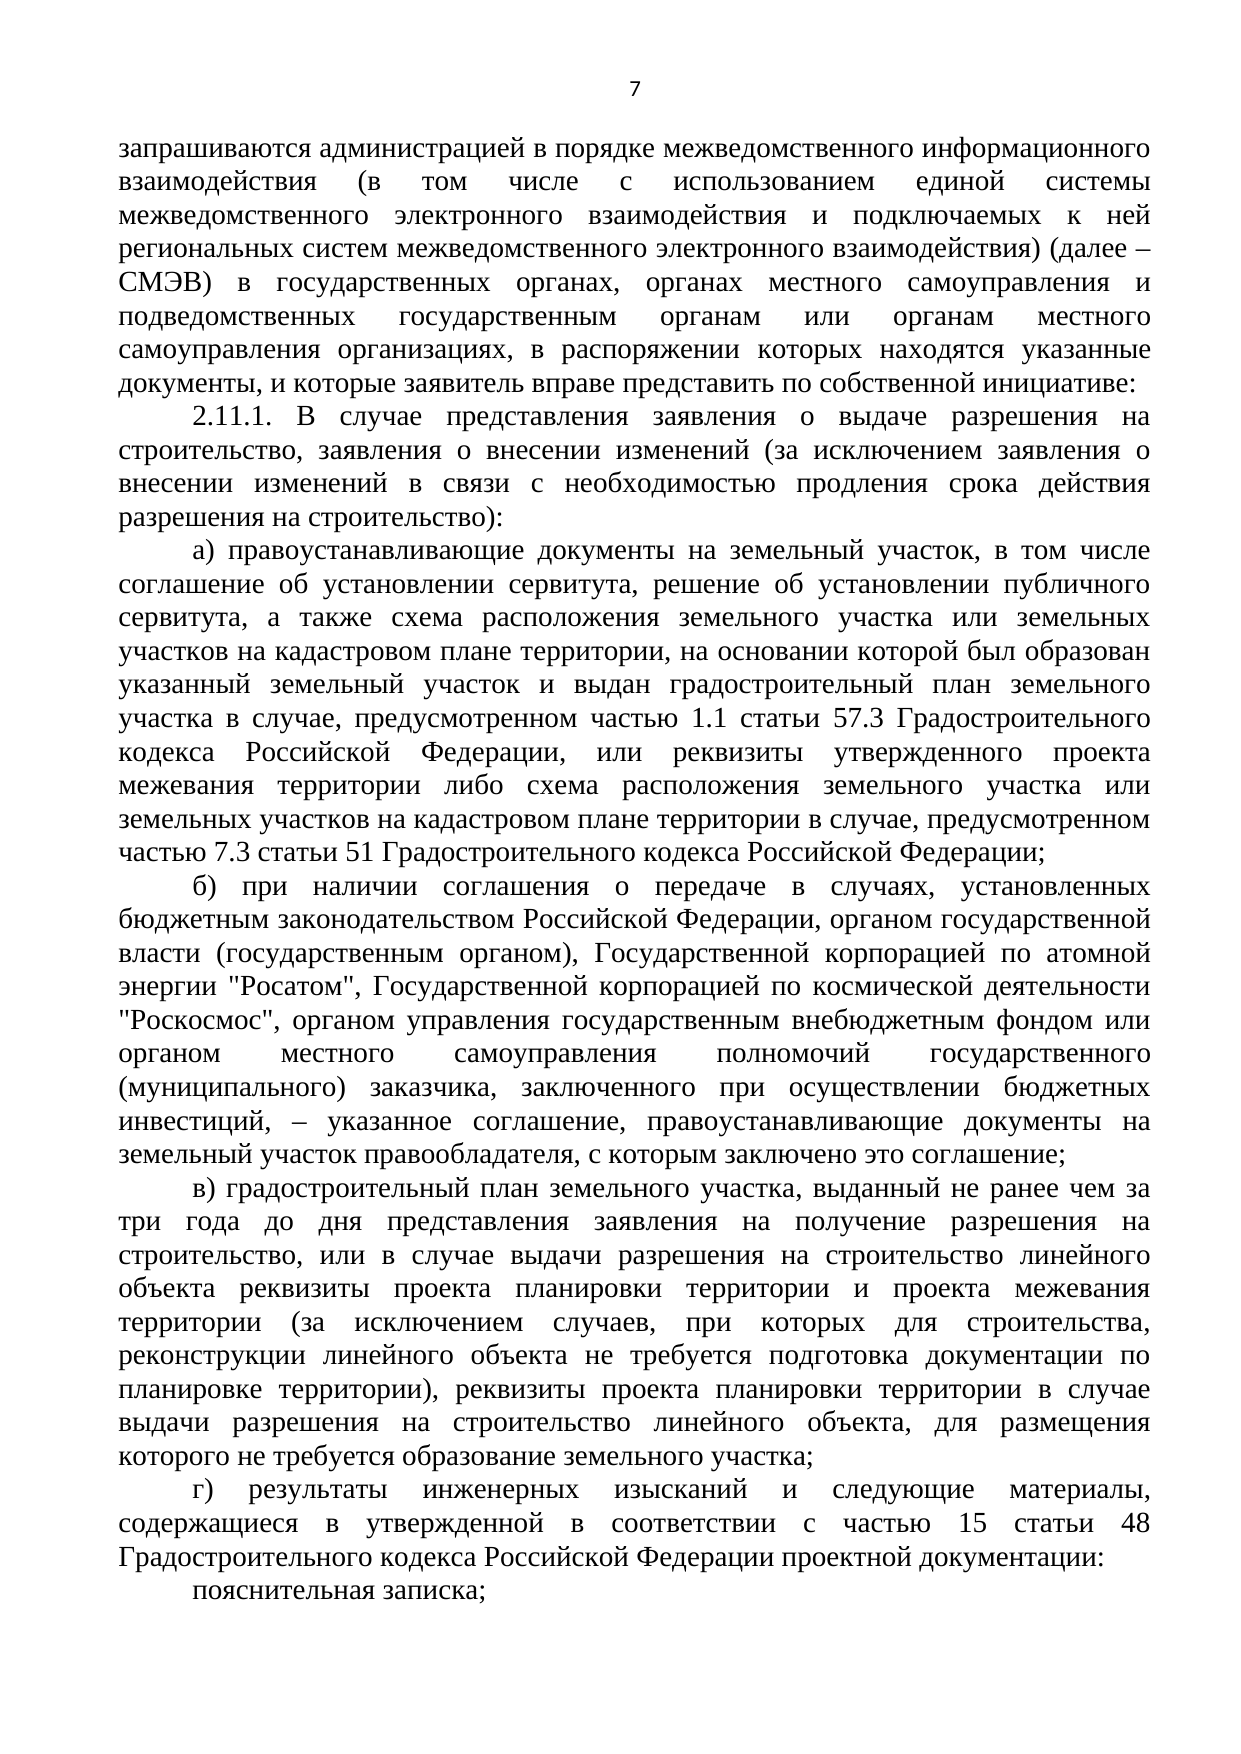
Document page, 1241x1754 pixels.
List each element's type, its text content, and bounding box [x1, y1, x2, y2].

text а) правоустанавливающие документы на земельный участок, в том числе соглашение об установлении сервитута, решение об установлении публичного сервитута, а также схема расположения земельного участка или земельных участков на кадастровом плане территории, на основании которой был образован указанный земельный участок и выдан градостроительный план земельного участка в случае, предусмотренном частью 1.1 статьи 57.3 Градостроительного кодекса Российской Федерации, или реквизиты утвержденного проекта межевания территории либо схема расположения земельного участка или земельных участков на кадастровом плане территории в случае, предусмотренном частью 7.3 статьи 51 Градостроительного кодекса Российской Федерации; [118, 532, 1152, 868]
text в) градостроительный план земельного участка, выданный не ранее чем за три года до дня представления заявления на получение разрешения на строительство, или в случае выдачи разрешения на строительство линейного объекта реквизиты проекта планировки территории и проекта межевания территории (за исключением случаев, при которых для строительства, реконструкции линейного объекта не требуется подготовка документации по планировке территории), реквизиты проекта планировки территории в случае выдачи разрешения на строительство линейного объекта, для размещения которого не требуется образование земельного участка; [118, 1170, 1152, 1472]
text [118, 130, 1152, 398]
text пояснительная записка; [118, 1572, 1152, 1606]
text б) при наличии соглашения о передаче в случаях, установленных бюджетным законодательством Российской Федерации, органом государственной власти (государственным органом), Государственной корпорацией по атомной энергии "Росатом", Государственной корпорацией по космической деятельности "Роскосмос", органом управления государственным внебюджетным фондом или органом местного самоуправления полномочий государственного (муниципального) заказчика, заключенного при осуществлении бюджетных инвестиций, – указанное соглашение, правоустанавливающие документы на земельный участок правообладателя, с которым заключено это соглашение; [118, 868, 1152, 1170]
text 2.11.1. В случае представления заявления о выдаче разрешения на строительство, заявления о внесении изменений (за исключением заявления о внесении изменений в связи с необходимостью продления срока действия разрешения на строительство): [118, 398, 1152, 532]
text г) результаты инженерных изысканий и следующие материалы, содержащиеся в утвержденной в соответствии с частью 15 статьи 48 Градостроительного кодекса Российской Федерации проектной документации: [118, 1472, 1152, 1572]
